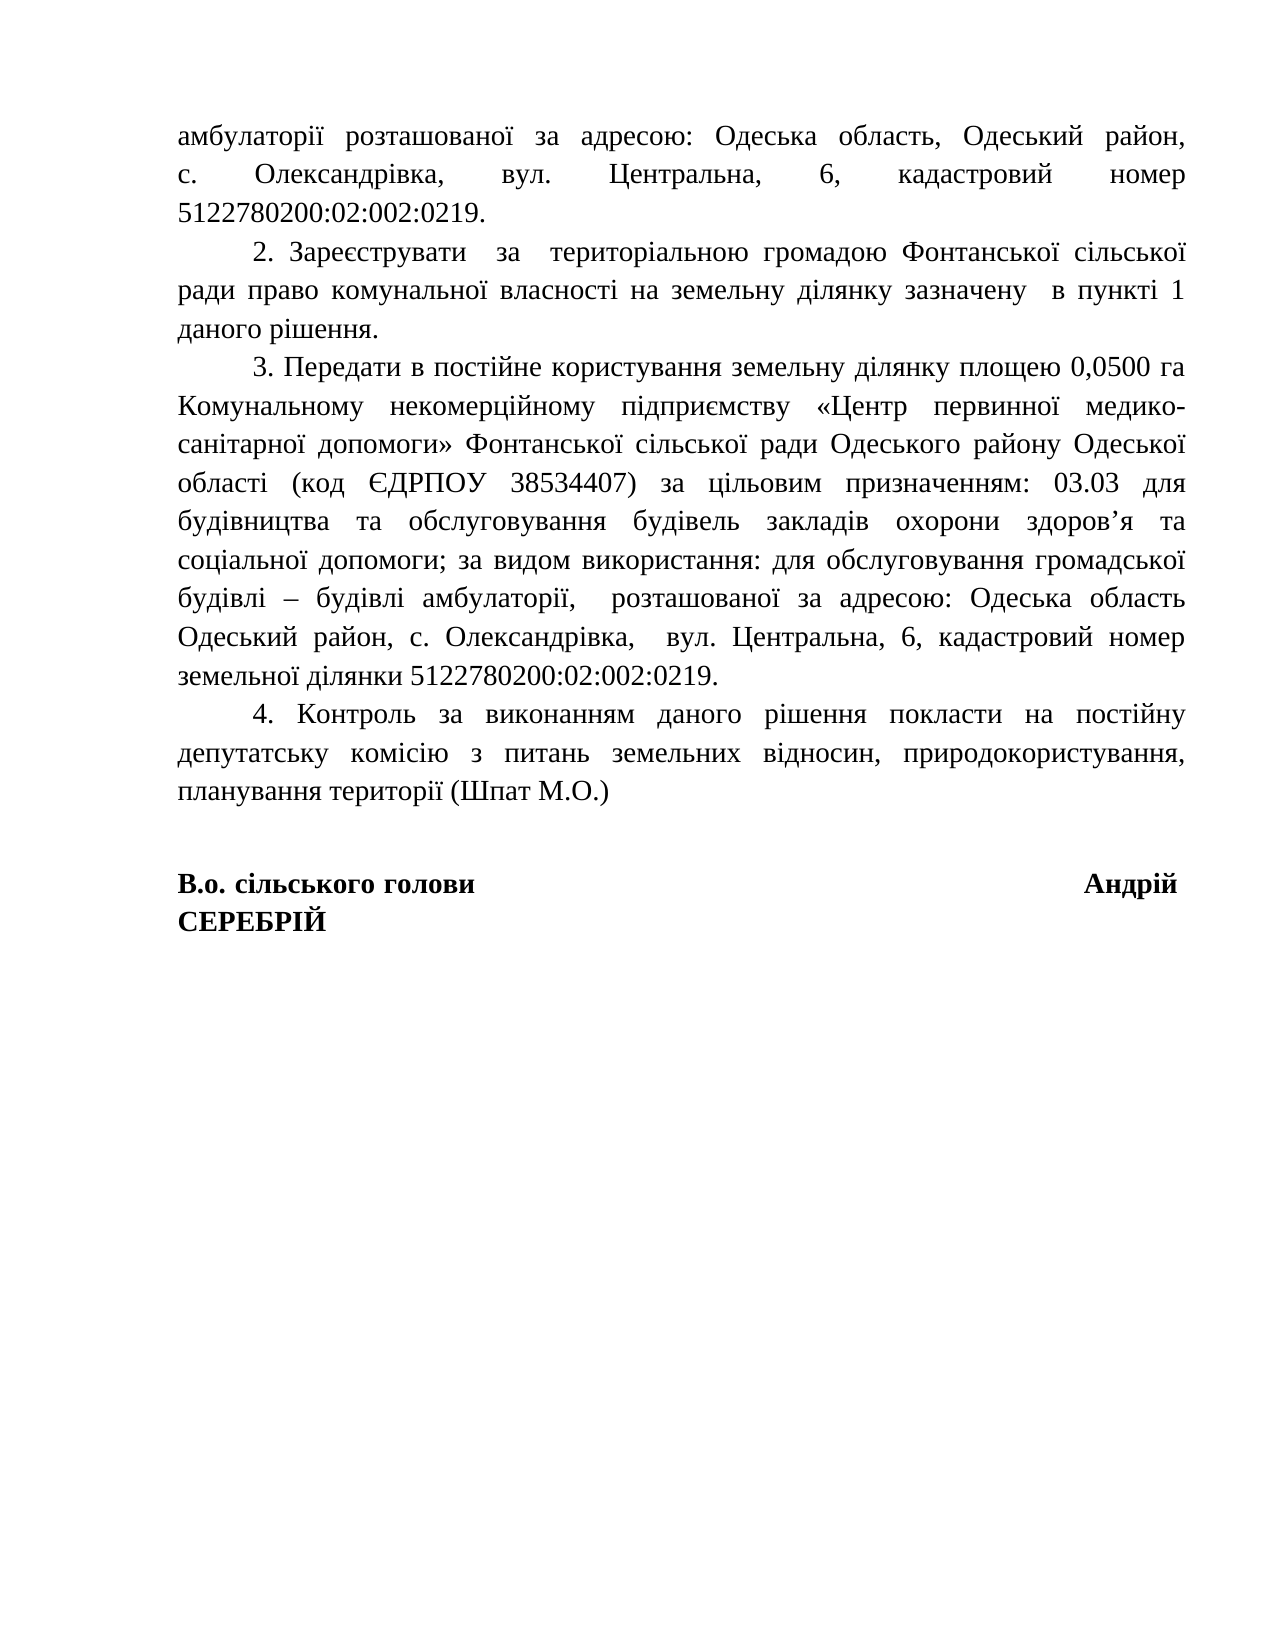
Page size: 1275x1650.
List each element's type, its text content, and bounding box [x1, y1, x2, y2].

text 4. Контроль за виконанням даного рішення покласти на постійну депутатську комісію з питань земельних відносин, природокористування, планування території (Шпат М.О.) [177, 696, 1186, 807]
text В.о. сільського голови Андрій СЕРЕБРІЙ [177, 866, 1186, 938]
text 2. Зареєструвати за територіальною громадою Фонтанської сільської ради право комунальної власності на земельну ділянку зазначену в пункті 1 даного рішення. [177, 234, 1186, 344]
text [177, 118, 1186, 229]
text 3. Передати в постійне користування земельну ділянку площею 0,0500 га Комунальному некомерційному підприємству «Центр первинної медико-санітарної допомоги» Фонтанської сільської ради Одеського району Одеської області (код ЄДРПОУ 38534407) за цільовим призначенням: 03.03 для будівництва та обслуговування будівель закладів охорони здоров’я та соціальної допомоги; за видом використання: для обслуговування громадської будівлі – будівлі амбулаторії, розташованої за адресою: Одеська область Одеський район, с. Олександрівка, вул. Центральна, 6, кадастровий номер земельної ділянки 5122780200:02:002:0219. [177, 349, 1186, 691]
